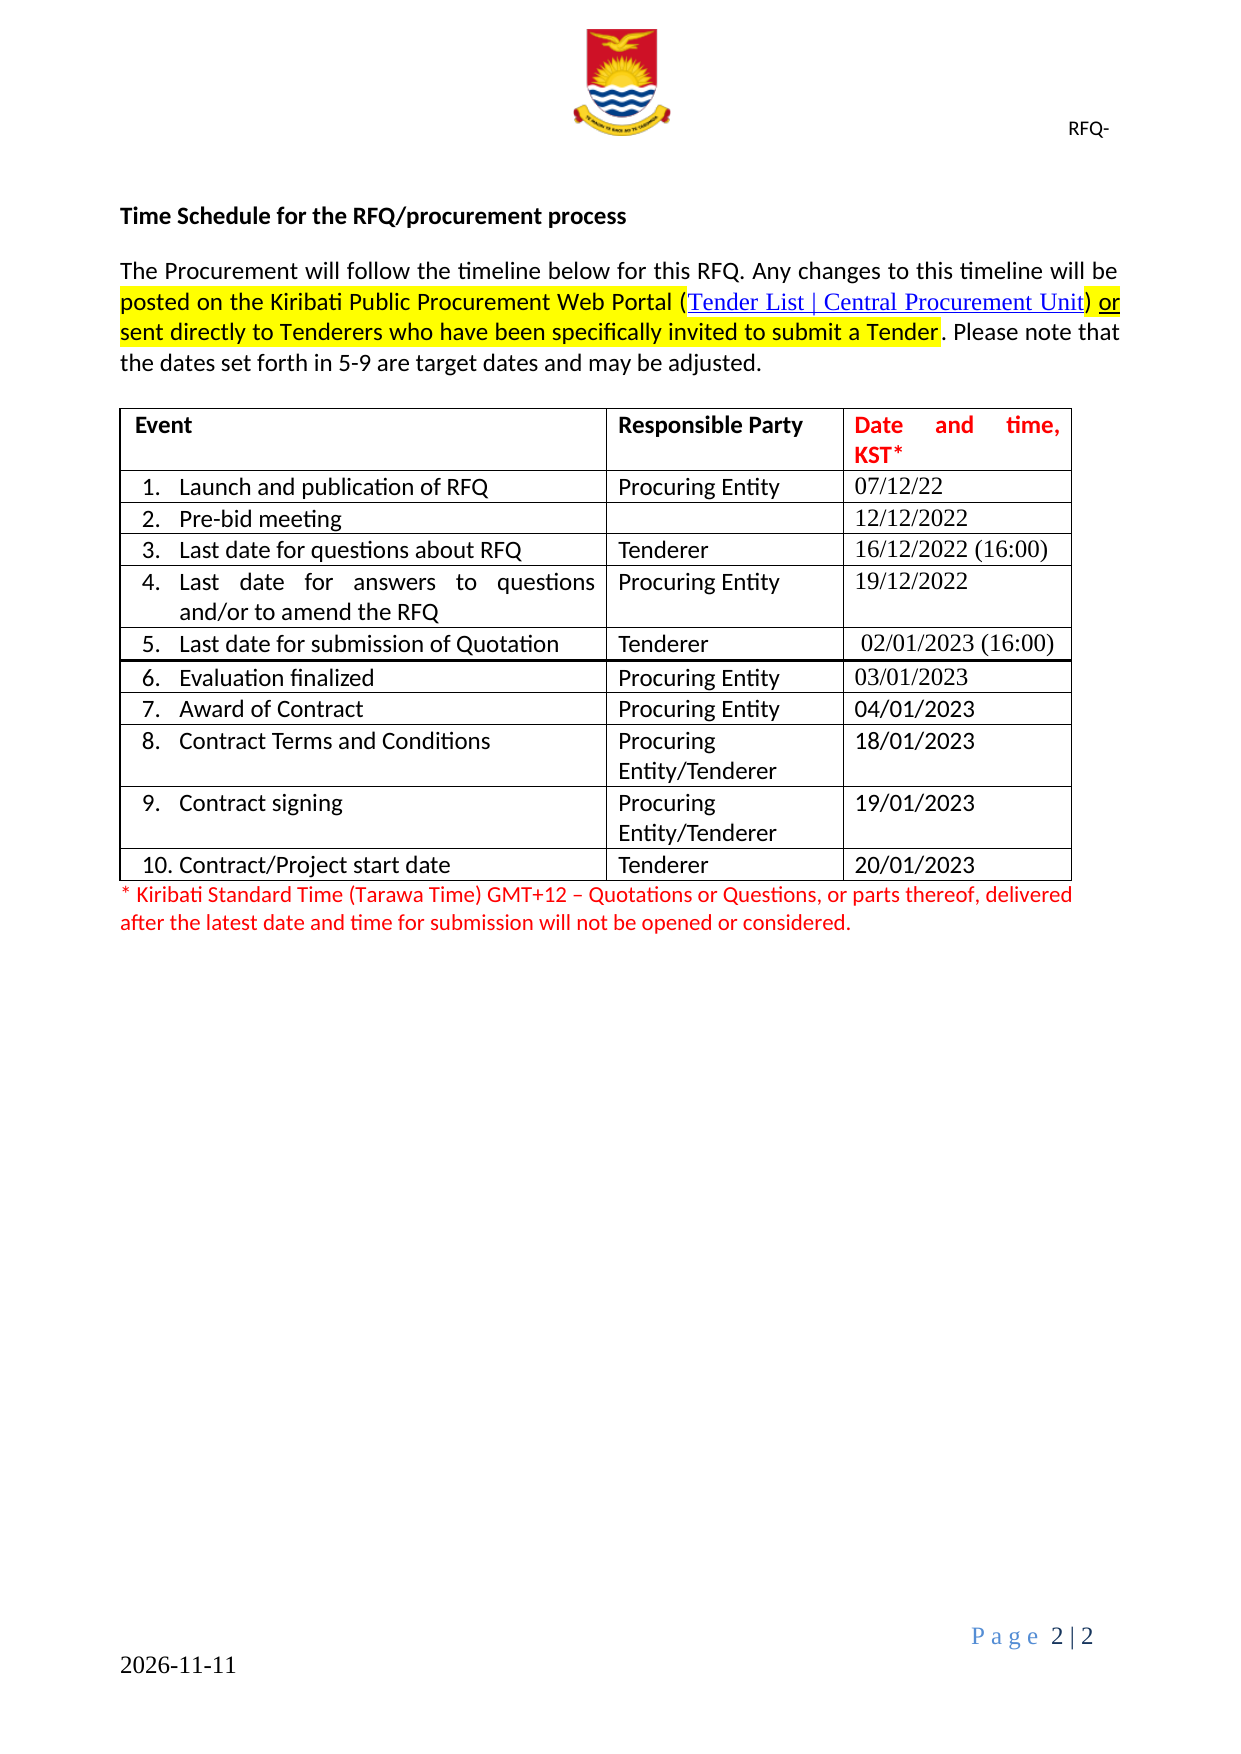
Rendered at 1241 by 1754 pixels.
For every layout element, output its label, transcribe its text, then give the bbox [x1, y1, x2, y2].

table_cell Pre-bid meeting [121, 503, 606, 533]
subtitle Time Schedule for the RFQ/procurement process [120, 200, 1120, 231]
text * Kiribati Standard Time (Tarawa Time) GMT+12 – Quotations or Questions, or parts thereof, delivered after the latest date and time for submission will not be opened or considered. [120, 881, 1120, 937]
table_cell Award of Contract [121, 693, 606, 724]
table_cell [607, 503, 843, 533]
table_cell 03/01/2023 [844, 662, 1071, 692]
table_cell Launch and publication of RFQ [121, 471, 606, 502]
table_cell 07/12/22 [844, 471, 1071, 502]
table_cell 19/01/2023 [844, 787, 1071, 848]
text The Procurement will follow the timeline below for this RFQ. Any changes to this timeline will be posted on the Kiribati Public Procurement Web Portal (Tender List | Central Procurement Unit) or sent directly to Tenderers who have been specifically invited to submit a Tender. Please note that the dates set forth in 5-9 are target dates and may be adjusted. [120, 313, 1120, 378]
table_cell Procuring Entity [607, 693, 843, 724]
table_header Responsible Party [607, 409, 843, 470]
table_cell Contract/Project start date [121, 849, 606, 879]
table_cell Contract Terms and Conditions [121, 725, 606, 786]
table_cell Procuring Entity [607, 471, 843, 502]
table_cell Procuring Entity [607, 566, 843, 627]
table_cell Last date for answers to questions and/or to amend the RFQ [121, 566, 606, 627]
table_cell 12/12/2022 [844, 503, 1071, 533]
table_cell 02/01/2023 (16:00) [844, 628, 1071, 658]
table_cell 16/12/2022 (16:00) [844, 534, 1071, 565]
table_cell 18/01/2023 [844, 725, 1071, 786]
table_cell 04/01/2023 [844, 693, 1071, 724]
table_header Date and time, KST* [844, 409, 1071, 470]
table_cell Tenderer [607, 849, 843, 879]
table_cell Contract signing [121, 787, 606, 848]
table_cell Last date for submission of Quotation [121, 628, 606, 658]
text The Procurement will follow the timeline below for this RFQ. Any changes to this timeline will be posted on the Kiribati Public Procurement Web Portal (Tender List | Central Procurement Unit) or sent directly to Tenderers who have been specifically invited to submit a Tender. Please note that the dates set forth in 5-9 are target dates and may be adjusted. [120, 256, 1120, 312]
table_cell Evaluation finalized [121, 662, 606, 692]
table_cell Tenderer [607, 628, 843, 658]
table_cell Last date for questions about RFQ [121, 534, 606, 565]
table_cell 20/01/2023 [844, 849, 1071, 879]
table_cell Procuring Entity/Tenderer [607, 787, 843, 848]
picture [573, 29, 671, 136]
table_cell 19/12/2022 [844, 566, 1071, 627]
table_cell Tenderer [607, 534, 843, 565]
table_cell Procuring Entity/Tenderer [607, 725, 843, 786]
table_cell Procuring Entity [607, 662, 843, 692]
table_header Event [121, 409, 606, 470]
